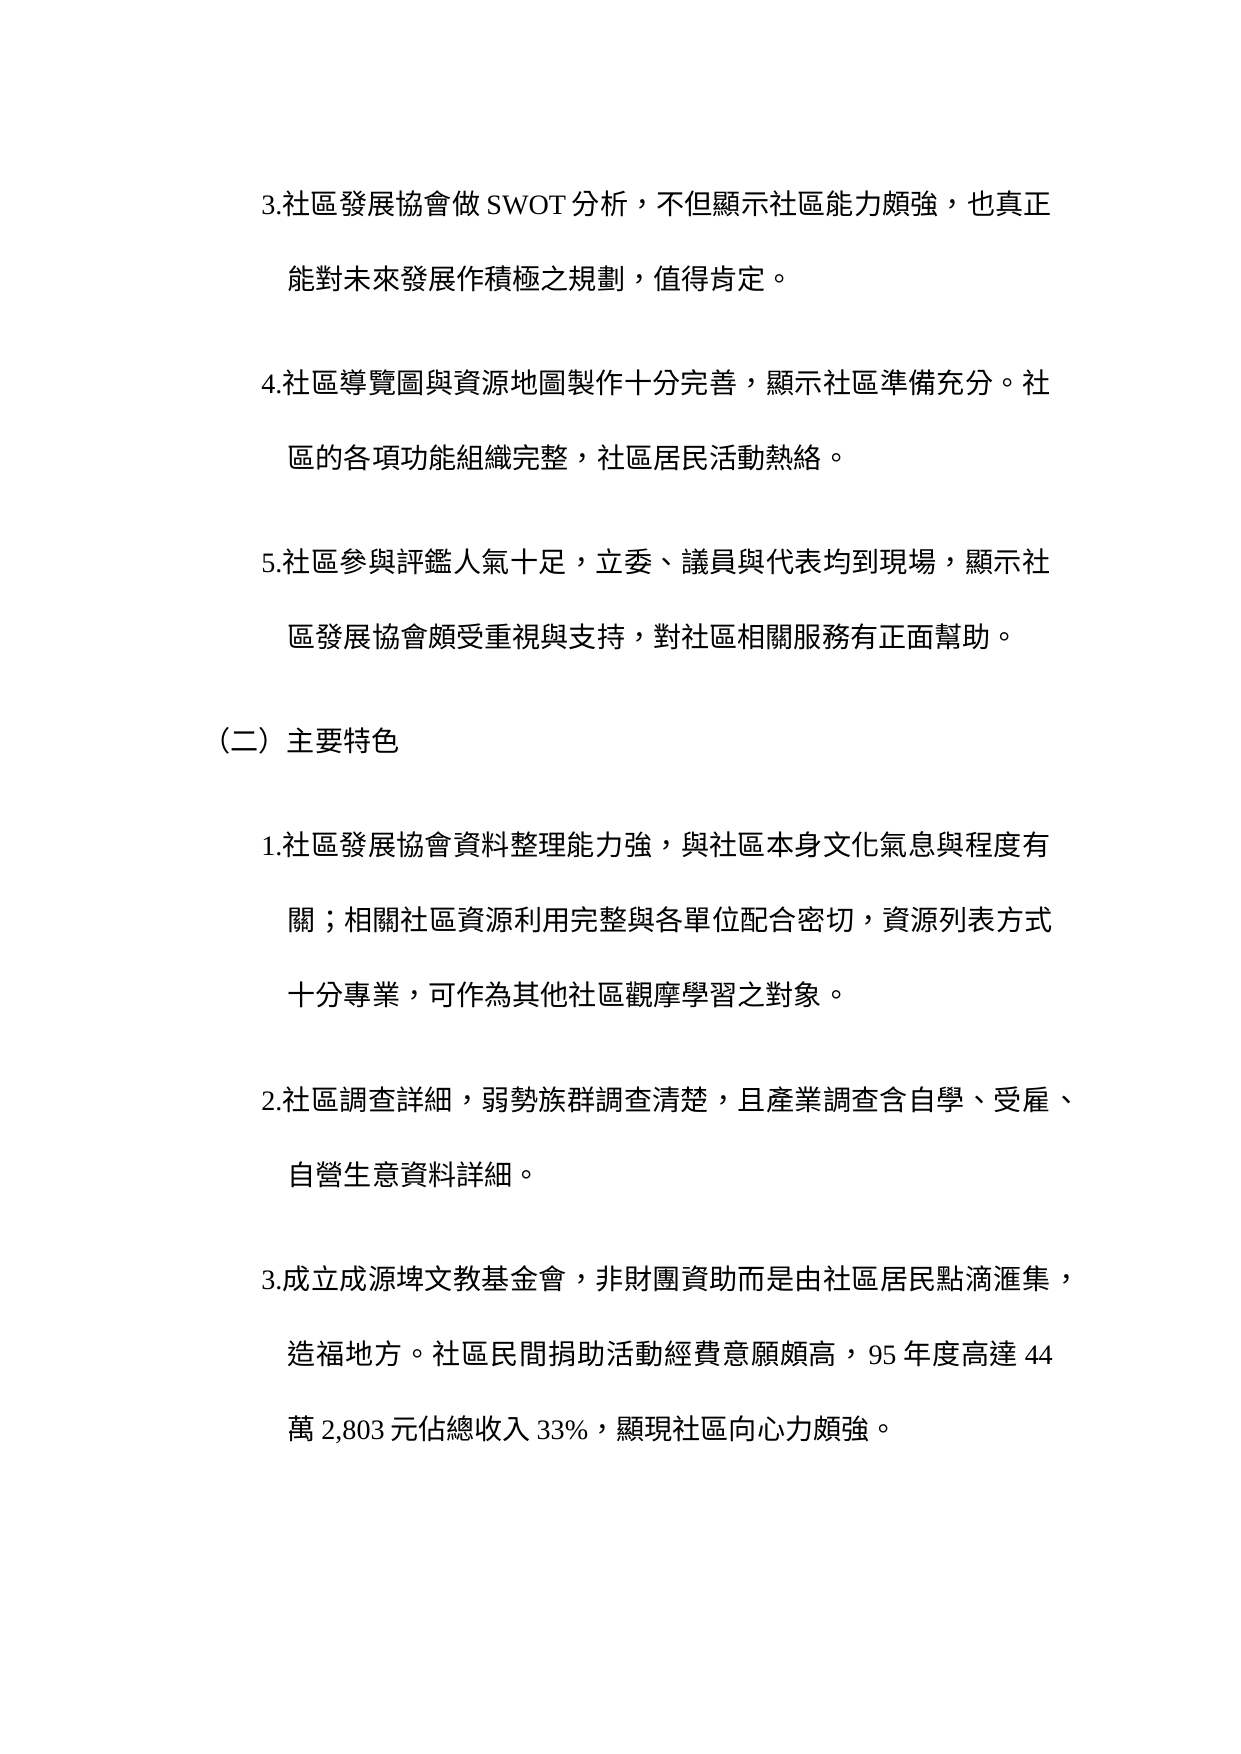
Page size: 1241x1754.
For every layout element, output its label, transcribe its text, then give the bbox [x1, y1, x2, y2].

text 3.成立成源埤文教基金會，非財團資助而是由社區居民點滴滙集，造福地方。社區民間捐助活動經費意願頗高，95年度高達44萬2,803元佔總收入33%，顯現社區向心力頗強。 [261, 1239, 1053, 1464]
text 4.社區導覽圖與資源地圖製作十分完善，顯示社區準備充分。社區的各項功能組織完整，社區居民活動熱絡。 [261, 344, 1053, 494]
text 3.社區發展協會做SWOT分析，不但顯示社區能力頗強，也真正能對未來發展作積極之規劃，值得肯定。 [261, 164, 1053, 314]
text 5.社區參與評鑑人氣十足，立委、議員與代表均到現場，顯示社區發展協會頗受重視與支持，對社區相關服務有正面幫助。 [261, 523, 1053, 673]
text 2.社區調查詳細，弱勢族群調查清楚，且產業調查含自學、受雇、自營生意資料詳細。 [261, 1060, 1053, 1210]
text （二）主要特色 [187, 702, 1053, 777]
text 1.社區發展協會資料整理能力強，與社區本身文化氣息與程度有關；相關社區資源利用完整與各單位配合密切，資源列表方式十分專業，可作為其他社區觀摩學習之對象。 [261, 806, 1053, 1031]
